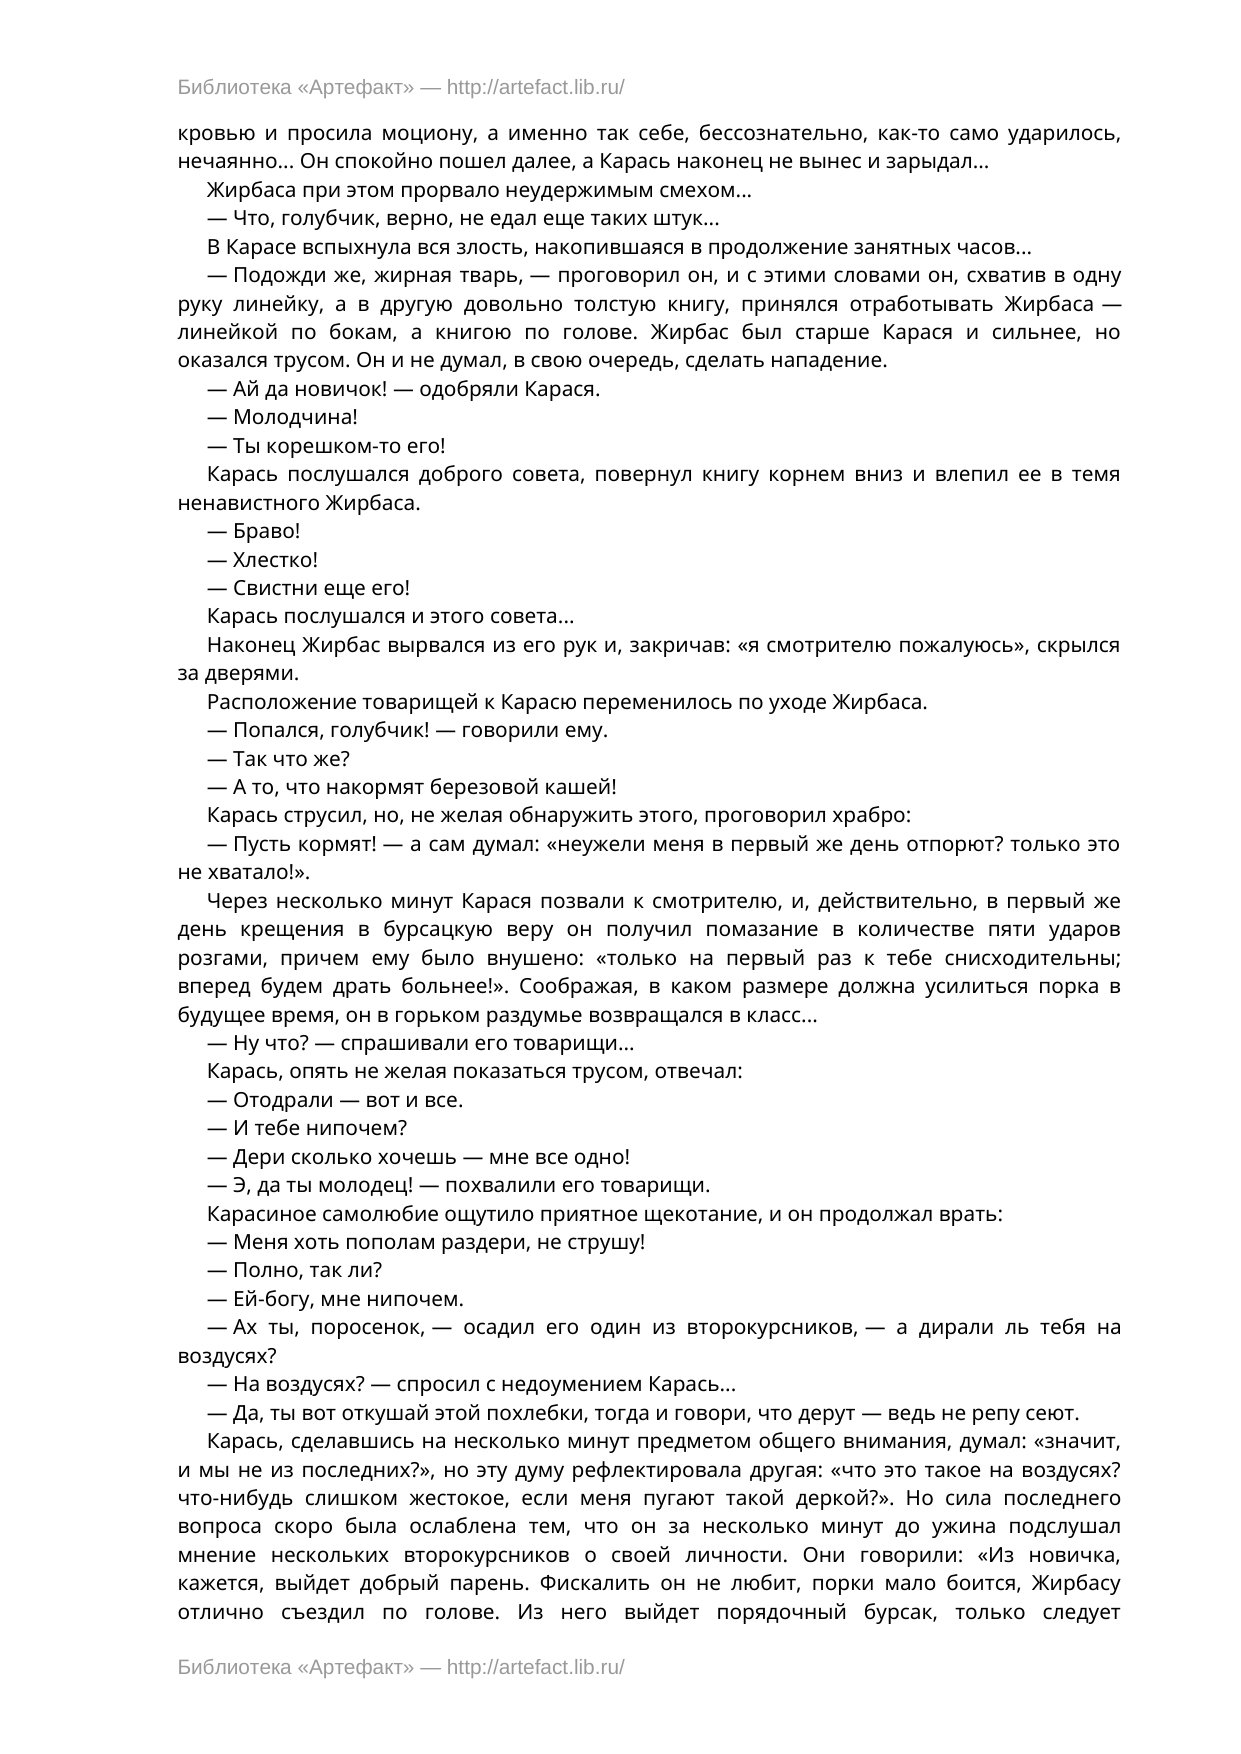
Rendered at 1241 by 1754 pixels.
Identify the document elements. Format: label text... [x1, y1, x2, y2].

text — Ах ты, поросенок, — осадил его один из второкурсников, — а дирали ль тебя на воздусях? [177, 1312, 1122, 1369]
text Карасиное самолюбие ощутило приятное щекотание, и он продолжал врать: [177, 1199, 1122, 1227]
text — Попался, голубчик! — говорили ему. [177, 715, 1122, 744]
text Карась послушался и этого совета... [177, 602, 1122, 630]
text — Что, голубчик, верно, не едал еще таких штук... [177, 203, 1122, 232]
text — Браво! [177, 516, 1122, 545]
text — Ну что? — спрашивали его товарищи... [177, 1028, 1122, 1057]
text Жирбаса при этом прорвало неудержимым смехом... [177, 175, 1122, 203]
text — И тебе нипочем? [177, 1113, 1122, 1142]
text — Э, да ты молодец! — похвалили его товарищи. [177, 1170, 1122, 1199]
text — Дери сколько хочешь — мне все одно! [177, 1142, 1122, 1170]
text — Свистни еще его! [177, 573, 1122, 602]
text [177, 1426, 1122, 1625]
text Через несколько минут Карася позвали к смотрителю, и, действительно, в первый же день крещения в бурсацкую веру он получил помазание в количестве пяти ударов розгами, причем ему было внушено: «только на первый раз к тебе снисходительны; вперед будем драть больнее!». Соображая, в каком размере должна усилиться порка в будущее время, он в горьком раздумье возвращался в класс... [177, 886, 1122, 1028]
text — Так что же? [177, 744, 1122, 772]
text — Пусть кормят! — а сам думал: «неужели меня в первый же день отпорют? только это не хватало!». [177, 829, 1122, 886]
text — На воздусях? — спросил с недоумением Карась... [177, 1369, 1122, 1398]
text — Ей-богу, мне нипочем. [177, 1284, 1122, 1312]
text — Отодрали — вот и все. [177, 1085, 1122, 1113]
text — Молодчина! [177, 402, 1122, 431]
text — А то, что накормят березовой кашей! [177, 772, 1122, 801]
text — Ай да новичок! — одобряли Карася. [177, 374, 1122, 402]
text Карась, опять не желая показаться трусом, отвечал: [177, 1057, 1122, 1085]
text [177, 118, 1122, 175]
text — Подожди же, жирная тварь, — проговорил он, и с этими словами он, схватив в одну руку линейку, а в другую довольно толстую книгу, принялся отработывать Жирбаса — линейкой по бокам, а книгою по голове. Жирбас был старше Карася и сильнее, но оказался трусом. Он и не думал, в свою очередь, сделать нападение. [177, 260, 1122, 374]
text В Карасе вспыхнула вся злость, накопившаяся в продолжение занятных часов... [177, 232, 1122, 260]
text Карась струсил, но, не желая обнаружить этого, проговорил храбро: [177, 801, 1122, 829]
text — Хлестко! [177, 545, 1122, 573]
text — Меня хоть пополам раздери, не струшу! [177, 1227, 1122, 1256]
text Расположение товарищей к Карасю переменилось по уходе Жирбаса. [177, 687, 1122, 715]
text — Да, ты вот откушай этой похлебки, тогда и говори, что дерут — ведь не репу сеют. [177, 1398, 1122, 1426]
text — Полно, так ли? [177, 1256, 1122, 1284]
text Наконец Жирбас вырвался из его рук и, закричав: «я смотрителю пожалуюсь», скрылся за дверями. [177, 630, 1122, 687]
text Карась послушался доброго совета, повернул книгу корнем вниз и влепил ее в темя ненавистного Жирбаса. [177, 459, 1122, 516]
text — Ты корешком-то его! [177, 431, 1122, 459]
